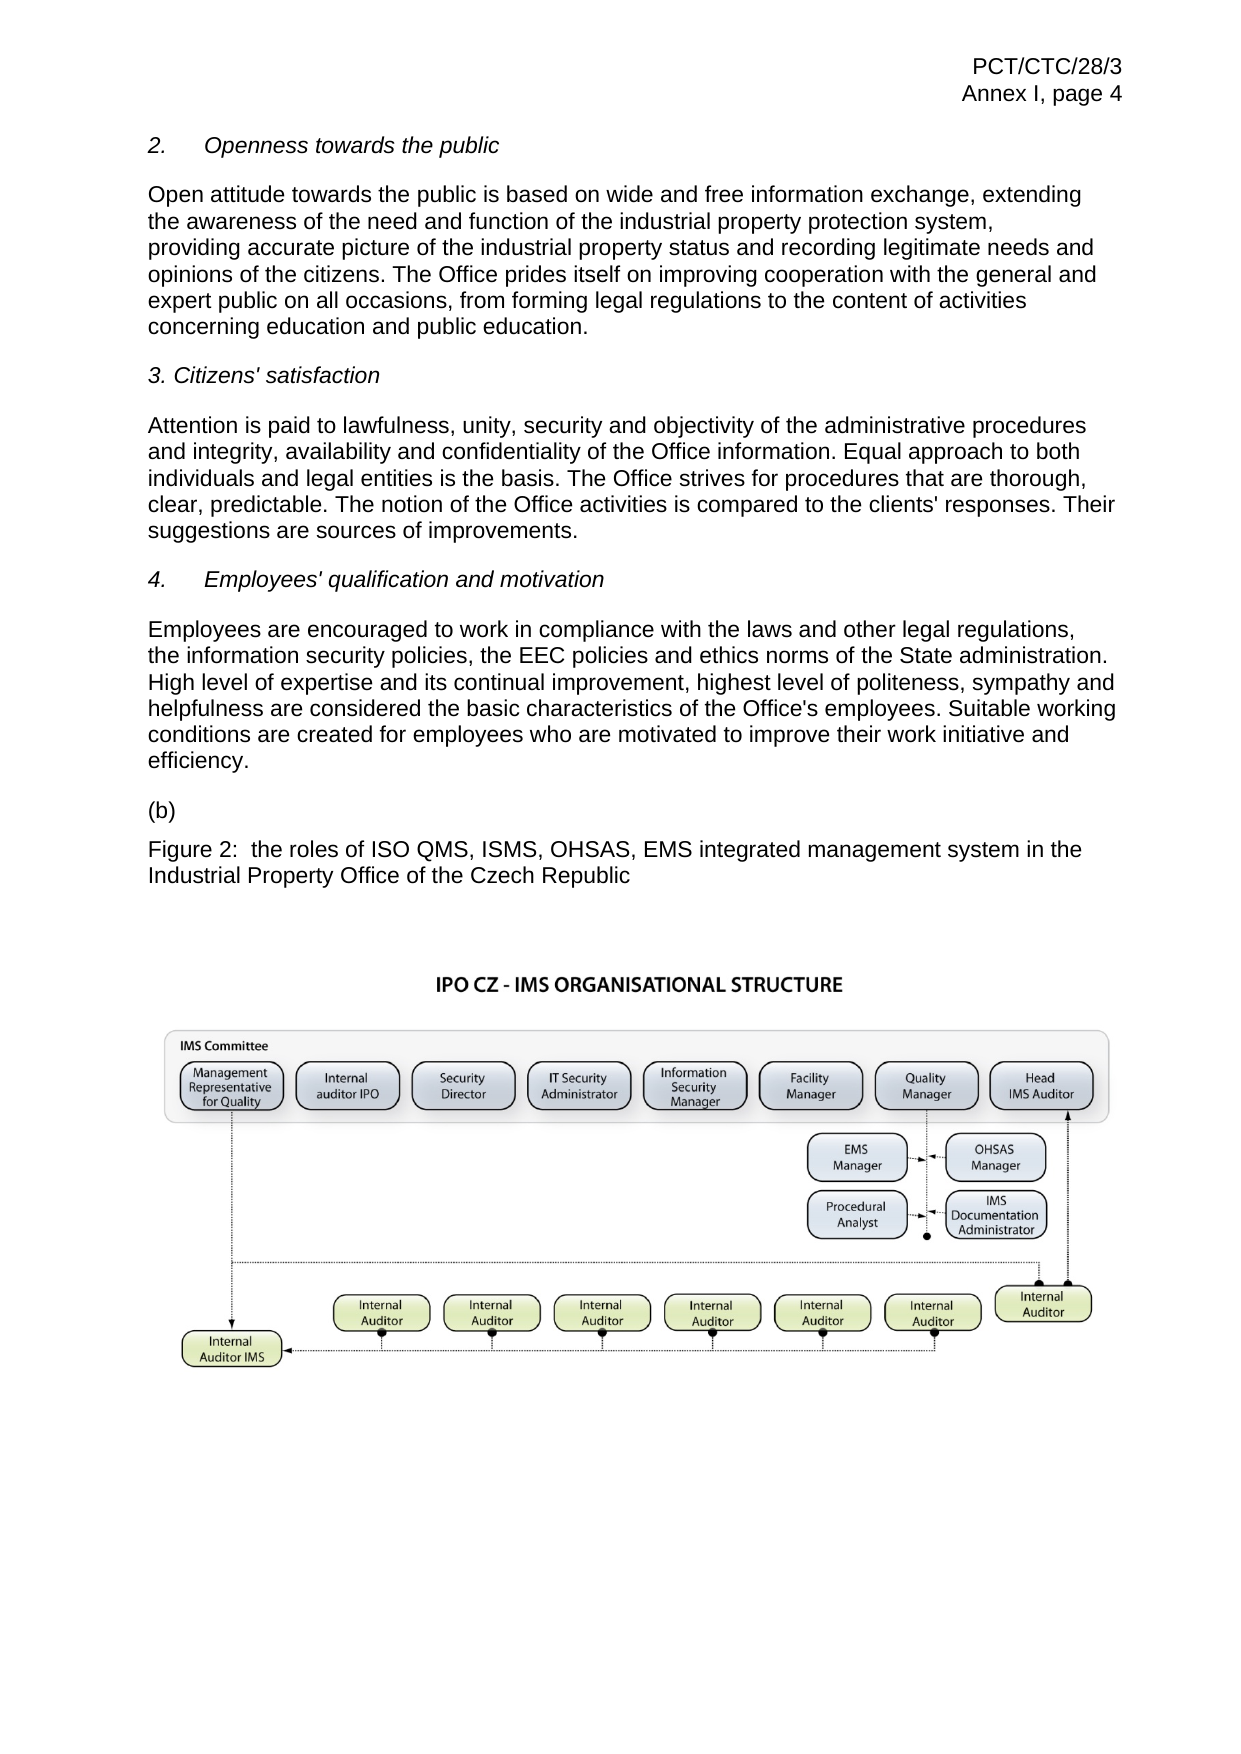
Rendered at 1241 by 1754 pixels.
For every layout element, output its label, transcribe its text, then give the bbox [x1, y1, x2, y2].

text Attention is paid to lawfulness, unity, security and objectivity of the administrative procedures and integrity, availability and confidentiality of the Office information. Equal approach to both individuals and legal entities is the basis. The Office strives for procedures that are thorough, clear, predictable. The notion of the Office activities is compared to the clients' responses. Their suggestions are sources of improvements. [148, 412, 1122, 543]
list Employees' qualification and motivation [148, 566, 1122, 593]
text Open attitude towards the public is based on wide and free information exchange, extending the awareness of the need and function of the industrial property protection system, providing accurate picture of the industrial property status and recording legitimate needs and opinions of the citizens. The Office prides itself on improving cooperation with the general and expert public on all occasions, from forming legal regulations to the content of activities concerning education and public education. [148, 181, 1122, 339]
text (b) [148, 797, 1122, 823]
text Figure 2: the roles of ISO QMS, ISMS, OHSAS, EMS integrated management system in the Industrial Property Office of the Czech Republic [148, 836, 1122, 888]
list Openness towards the public [148, 132, 1122, 158]
picture [147, 937, 1123, 1396]
text Employees are encouraged to work in compliance with the laws and other legal regulations, the information security policies, the EEC policies and ethics norms of the State administration. High level of expertise and its continual improvement, highest level of politeness, sympathy and helpfulness are considered the basic characteristics of the Office's employees. Suitable working conditions are created for employees who are motivated to improve their work initiative and efficiency. [148, 616, 1122, 774]
list Citizens' satisfaction [148, 362, 1122, 389]
